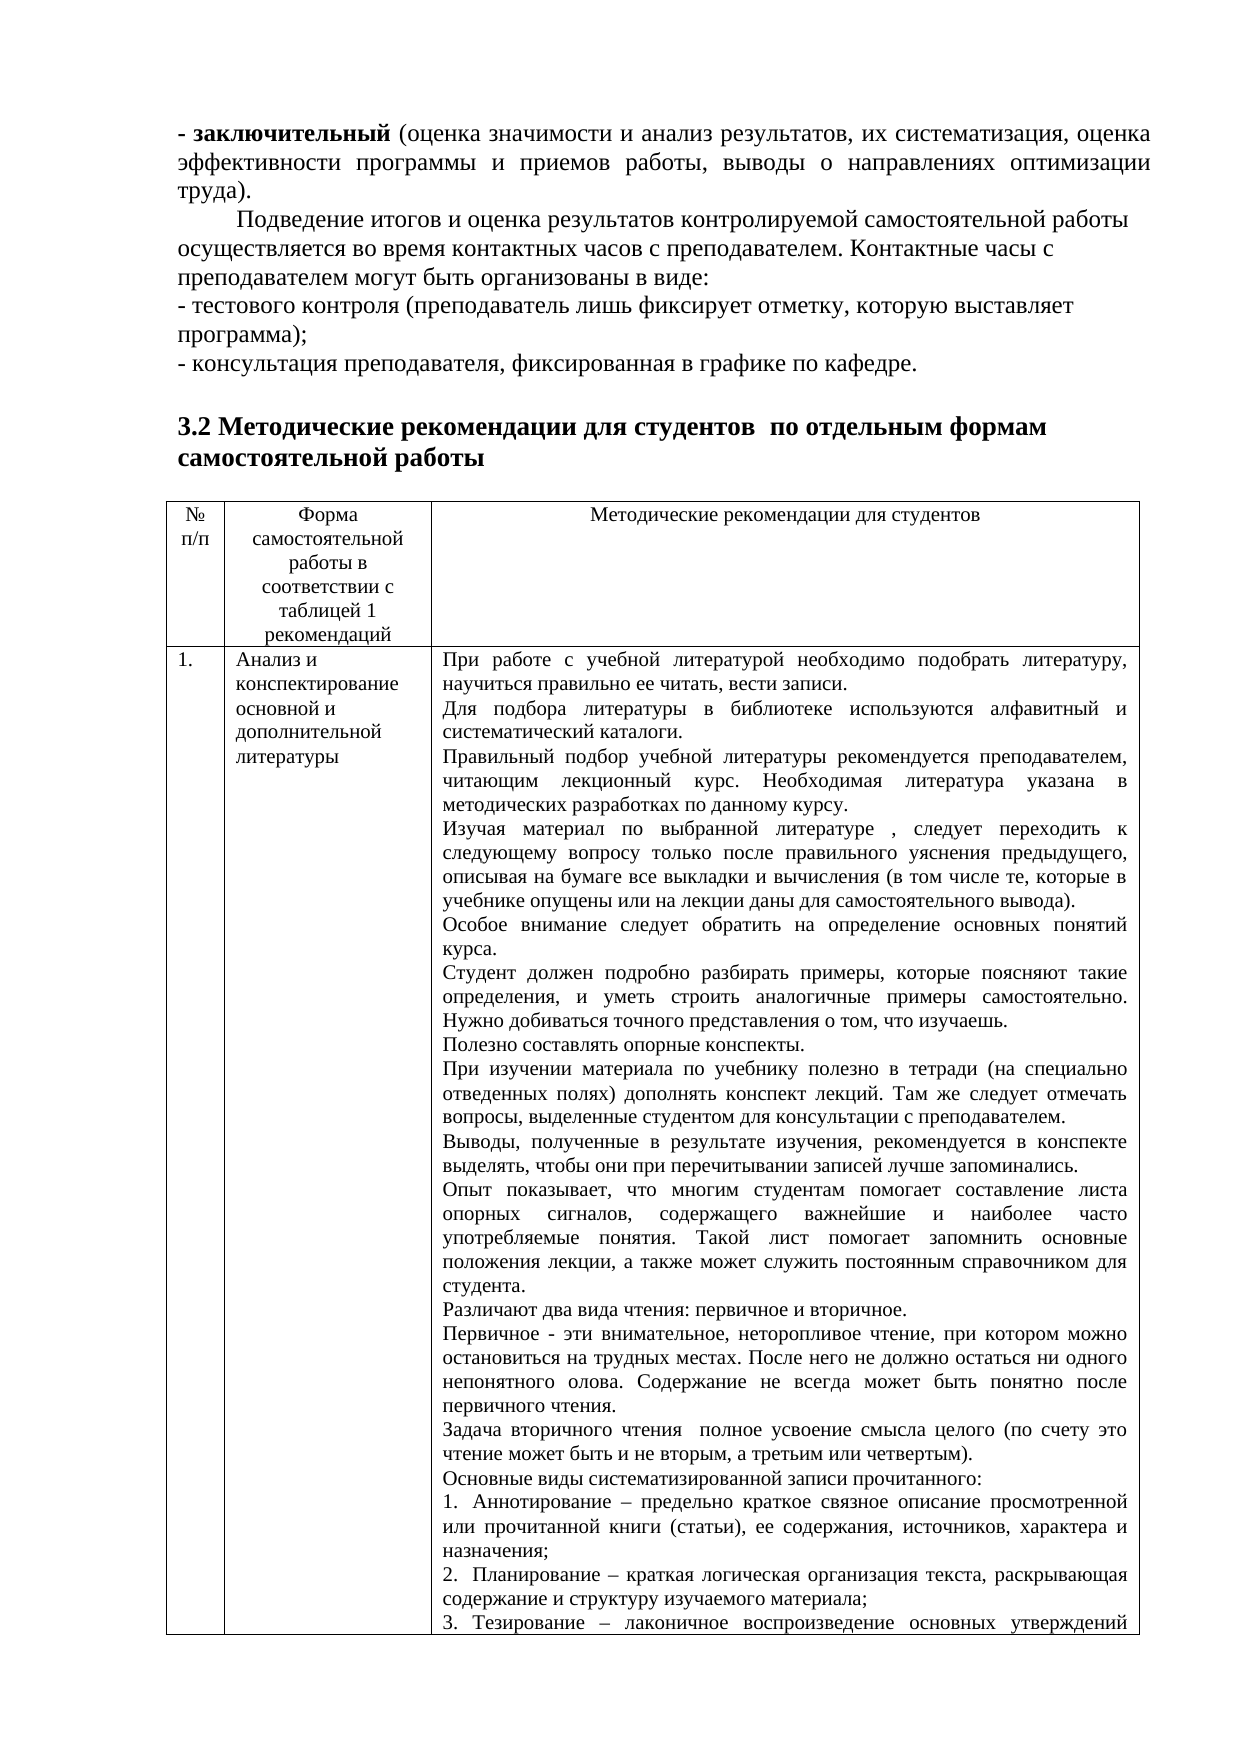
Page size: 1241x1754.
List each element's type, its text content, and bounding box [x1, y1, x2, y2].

text - тестового контроля (преподаватель лишь фиксирует отметку, которую выставляет программа); [177, 291, 1152, 348]
table_header № п/п [167, 502, 224, 646]
text - консультация преподавателя, фиксированная в графике по кафедре. [177, 348, 1152, 377]
text - заключительный (оценка значимости и анализ результатов, их систематизация, оценка эффективности программы и приемов работы, выводы о направлениях оптимизации труда). [177, 118, 1152, 204]
table_header Форма самостоятельной работы в соответствии с таблицей 1 рекомендаций [225, 502, 431, 646]
table_cell 1. [167, 647, 224, 1634]
text Подведение итогов и оценка результатов контролируемой самостоятельной работы осуществляется во время контактных часов с преподавателем. Контактные часы с преподавателем могут быть организованы в виде: [177, 204, 1152, 291]
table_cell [432, 647, 1139, 1634]
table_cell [225, 647, 431, 1634]
text 3.2 Методические рекомендации для студентов по отдельным формам самостоятельной работы [177, 410, 1152, 472]
table_header Методические рекомендации для студентов [432, 502, 1139, 646]
